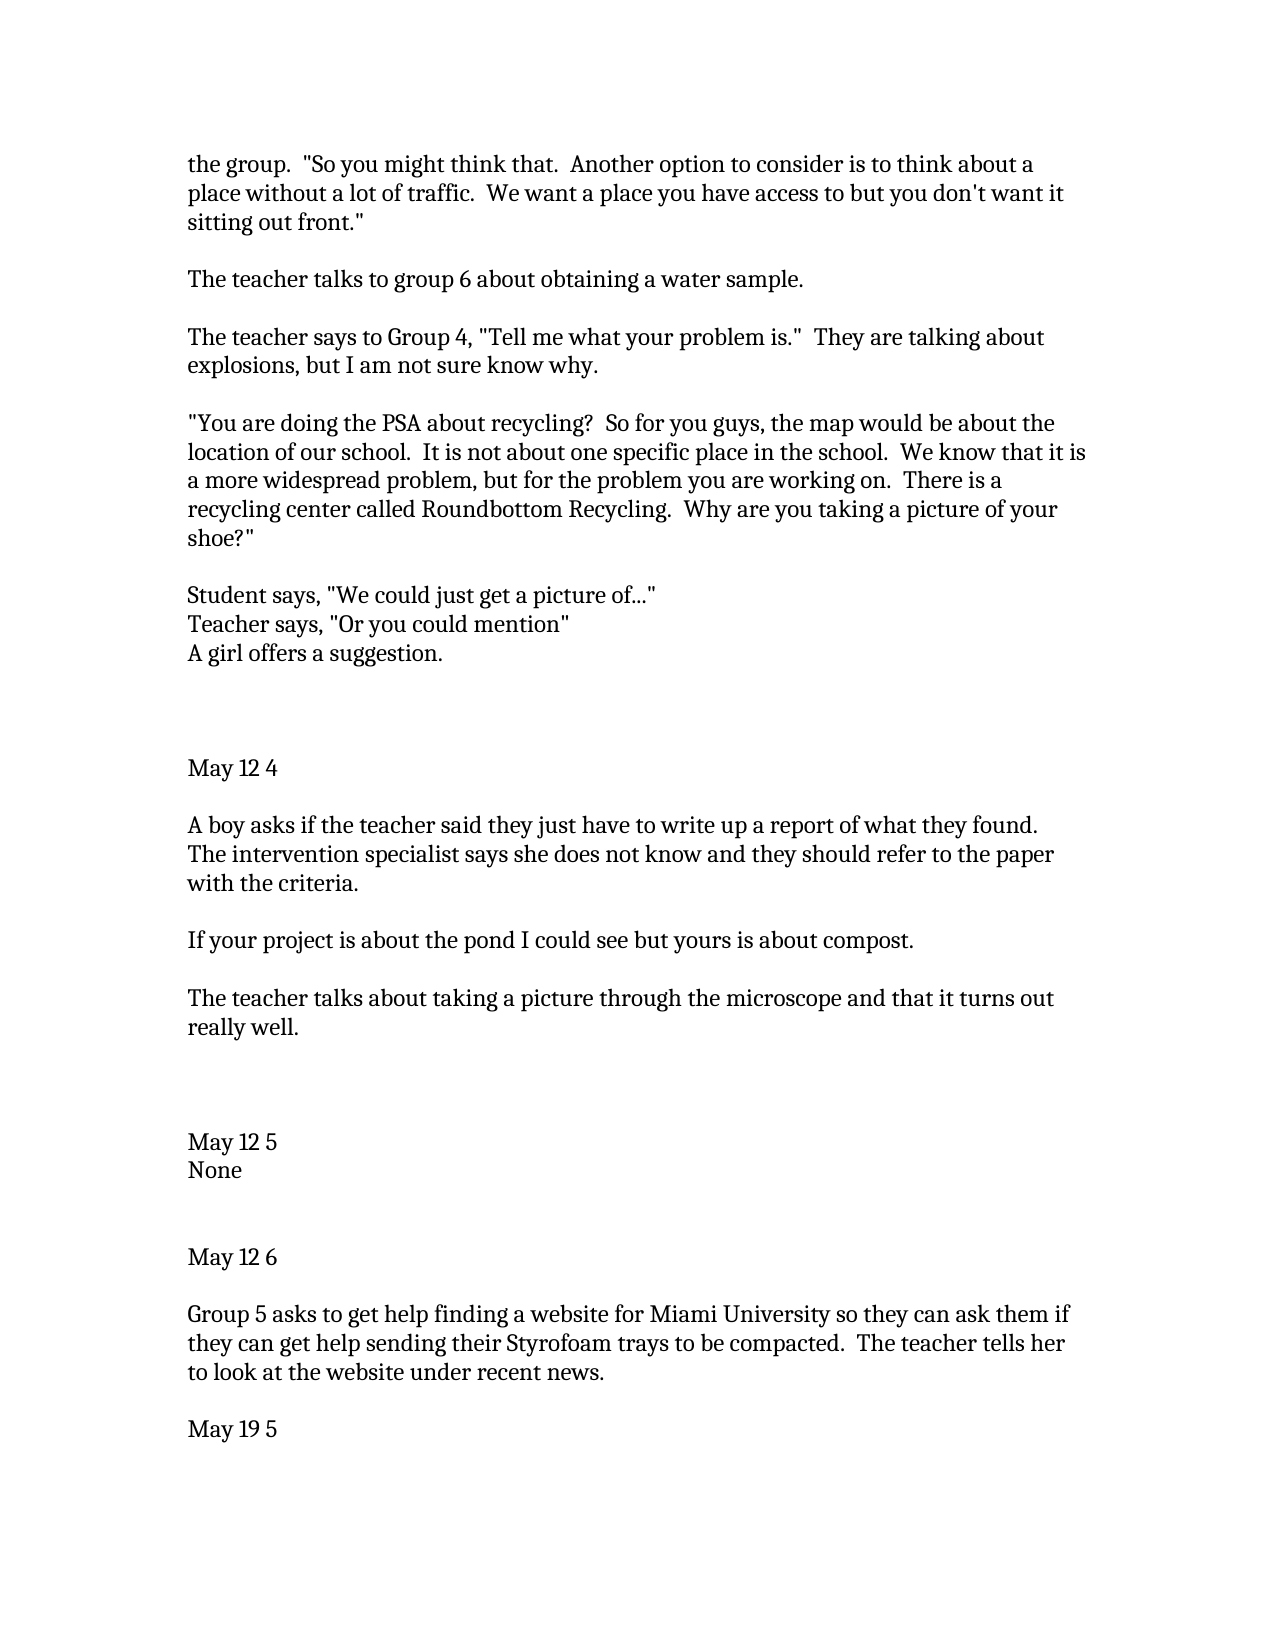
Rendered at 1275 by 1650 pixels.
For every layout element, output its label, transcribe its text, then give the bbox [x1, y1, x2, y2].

text The teacher says to Group 4, "Tell me what your problem is." They are talking about explosions, but I am not sure know why. [187, 322, 1087, 380]
text The teacher talks about taking a picture through the microscope and that it turns out really well. [187, 984, 1087, 1070]
text If your project is about the pond I could see but yours is about compost. [187, 926, 1087, 955]
text May 12 5 [187, 1127, 1087, 1156]
text The teacher talks to group 6 about obtaining a water sample. [187, 265, 1087, 294]
text May 12 4 [187, 754, 1087, 782]
text May 19 5 [187, 1415, 1087, 1444]
text Student says, "We could just get a picture of..." Teacher says, "Or you could mention" A girl offers a suggestion. [187, 581, 1087, 725]
text "You are doing the PSA about recycling? So for you guys, the map would be about the location of our school. It is not about one specific place in the school. We know that it is a more widespread problem, but for the problem you are working on. There is a recycling center called Roundbottom Recycling. Why are you taking a picture of your shoe?" [187, 409, 1087, 552]
text May 12 6 [187, 1242, 1087, 1271]
text A boy asks if the teacher said they just have to write up a report of what they found. The intervention specialist says she does not know and they should refer to the paper with the criteria. [187, 811, 1087, 897]
text Group 5 asks to get help finding a website for Miami University so they can ask them if they can get help sending their Styrofoam trays to be compacted. The teacher tells her to look at the website under recent news. [187, 1300, 1087, 1386]
text None [187, 1156, 1087, 1185]
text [187, 150, 1087, 236]
